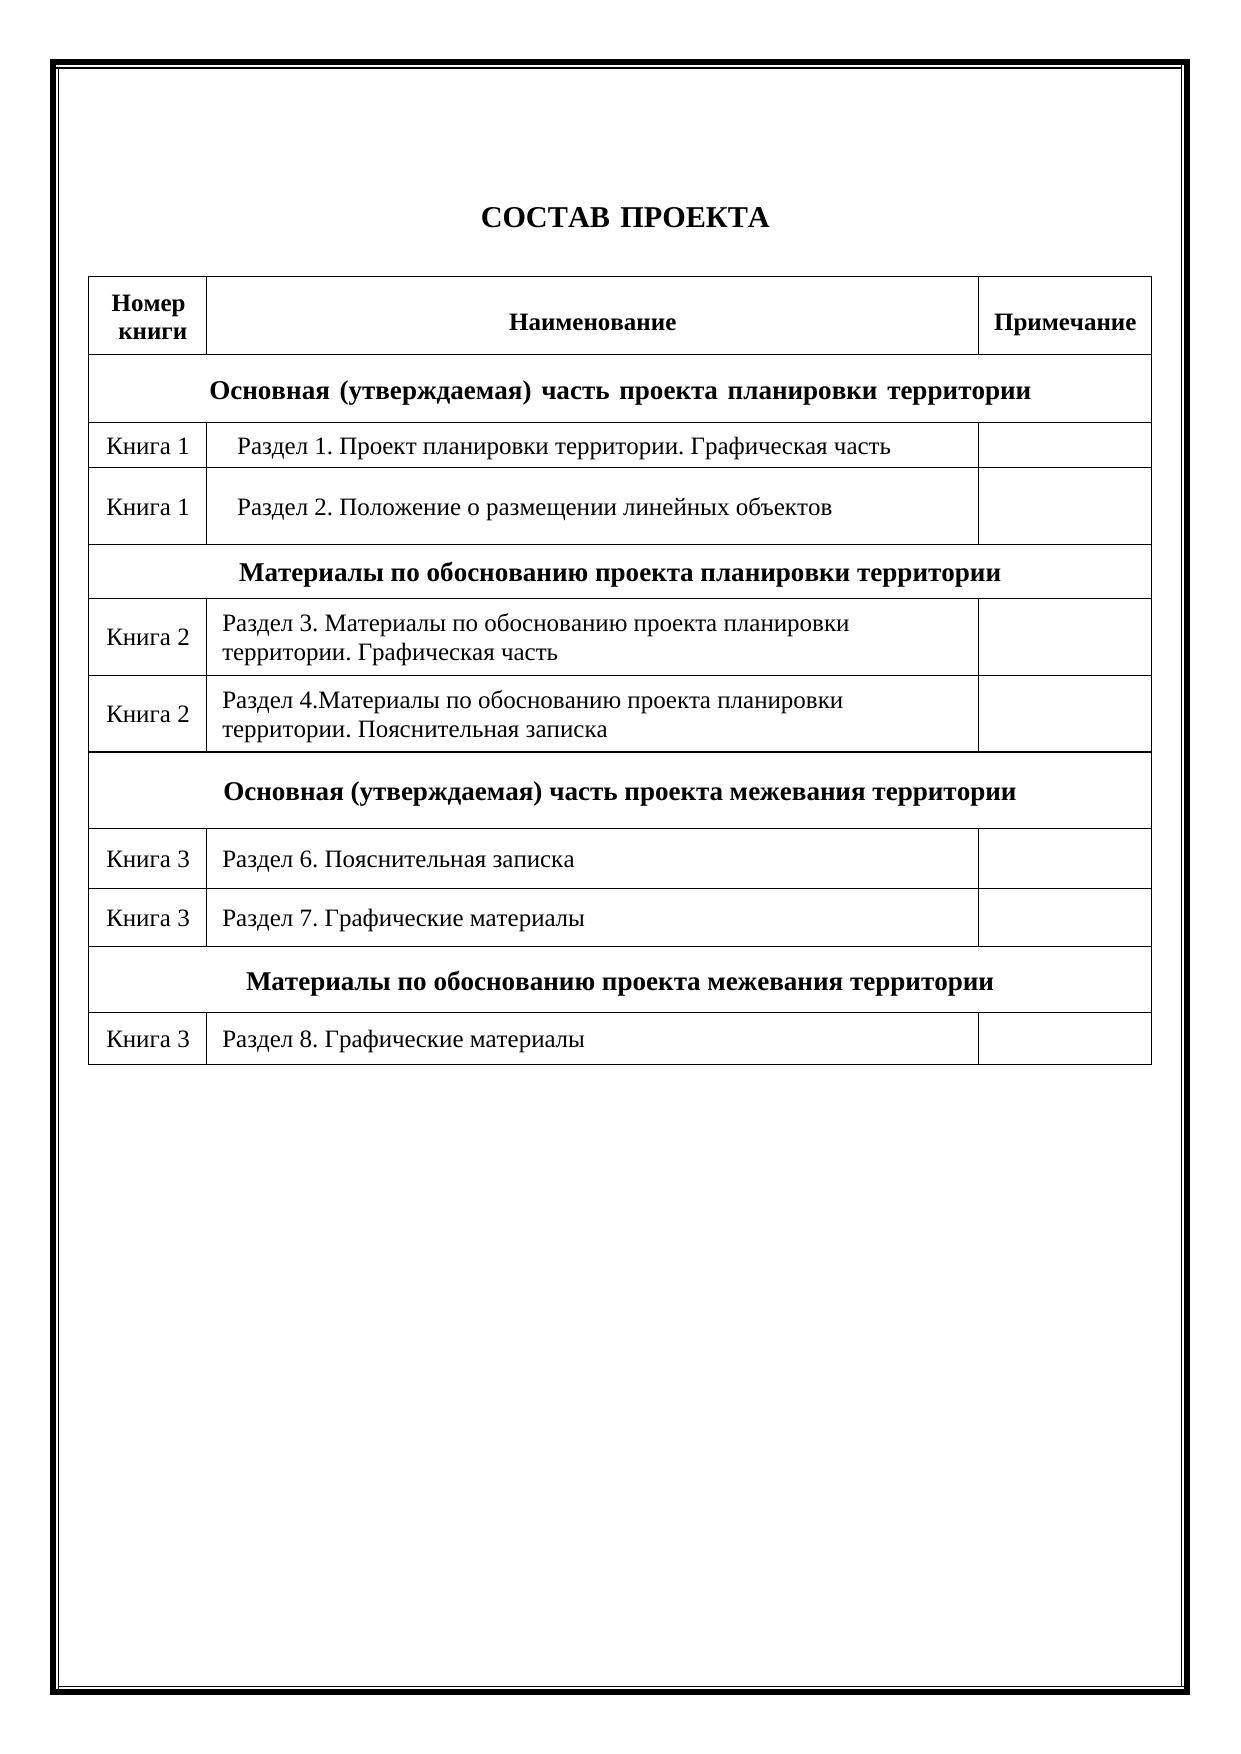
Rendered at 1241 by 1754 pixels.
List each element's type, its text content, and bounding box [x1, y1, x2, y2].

table_cell Раздел 4.Материалы по обоснованию проекта планировки территории. Пояснительная записка [207, 676, 978, 751]
table_cell Раздел 3. Материалы по обоснованию проекта планировки территории. Графическая часть [207, 599, 978, 675]
table_cell [979, 829, 1151, 888]
table_cell Книга 2 [89, 676, 206, 751]
table_cell Основная (утверждаемая) часть проекта межевания территории [89, 753, 1151, 828]
table_cell Основная (утверждаемая) часть проекта планировки территории [89, 355, 1151, 422]
table_cell Книга 1 [89, 468, 206, 544]
table_cell Раздел 1. Проект планировки территории. Графическая часть [207, 423, 978, 467]
table_cell Раздел 2. Положение о размещении линейных объектов [207, 468, 978, 544]
table_cell [979, 599, 1151, 675]
table_cell [979, 676, 1151, 751]
text СОСТАВ ПРОЕКТА [128, 199, 1122, 234]
table_cell Раздел 6. Пояснительная записка [207, 829, 978, 888]
table_cell [979, 423, 1151, 467]
table_header Наименование [207, 277, 978, 354]
table_cell Раздел 7. Графические материалы [207, 889, 978, 946]
table_cell Раздел 8. Графические материалы [207, 1013, 978, 1064]
table_header Номер книги [89, 277, 206, 354]
table_cell Книга 3 [89, 1013, 206, 1064]
table_cell Книга 3 [89, 829, 206, 888]
table_cell Материалы по обоснованию проекта межевания территории [89, 947, 1151, 1012]
table_cell Книга 3 [89, 889, 206, 946]
table_cell Книга 1 [89, 423, 206, 467]
table_cell Материалы по обоснованию проекта планировки территории [89, 545, 1151, 598]
table_cell [979, 889, 1151, 946]
table_cell Книга 2 [89, 599, 206, 675]
table_cell [979, 468, 1151, 544]
table_header Примечание [979, 277, 1151, 354]
table_cell [979, 1013, 1151, 1064]
